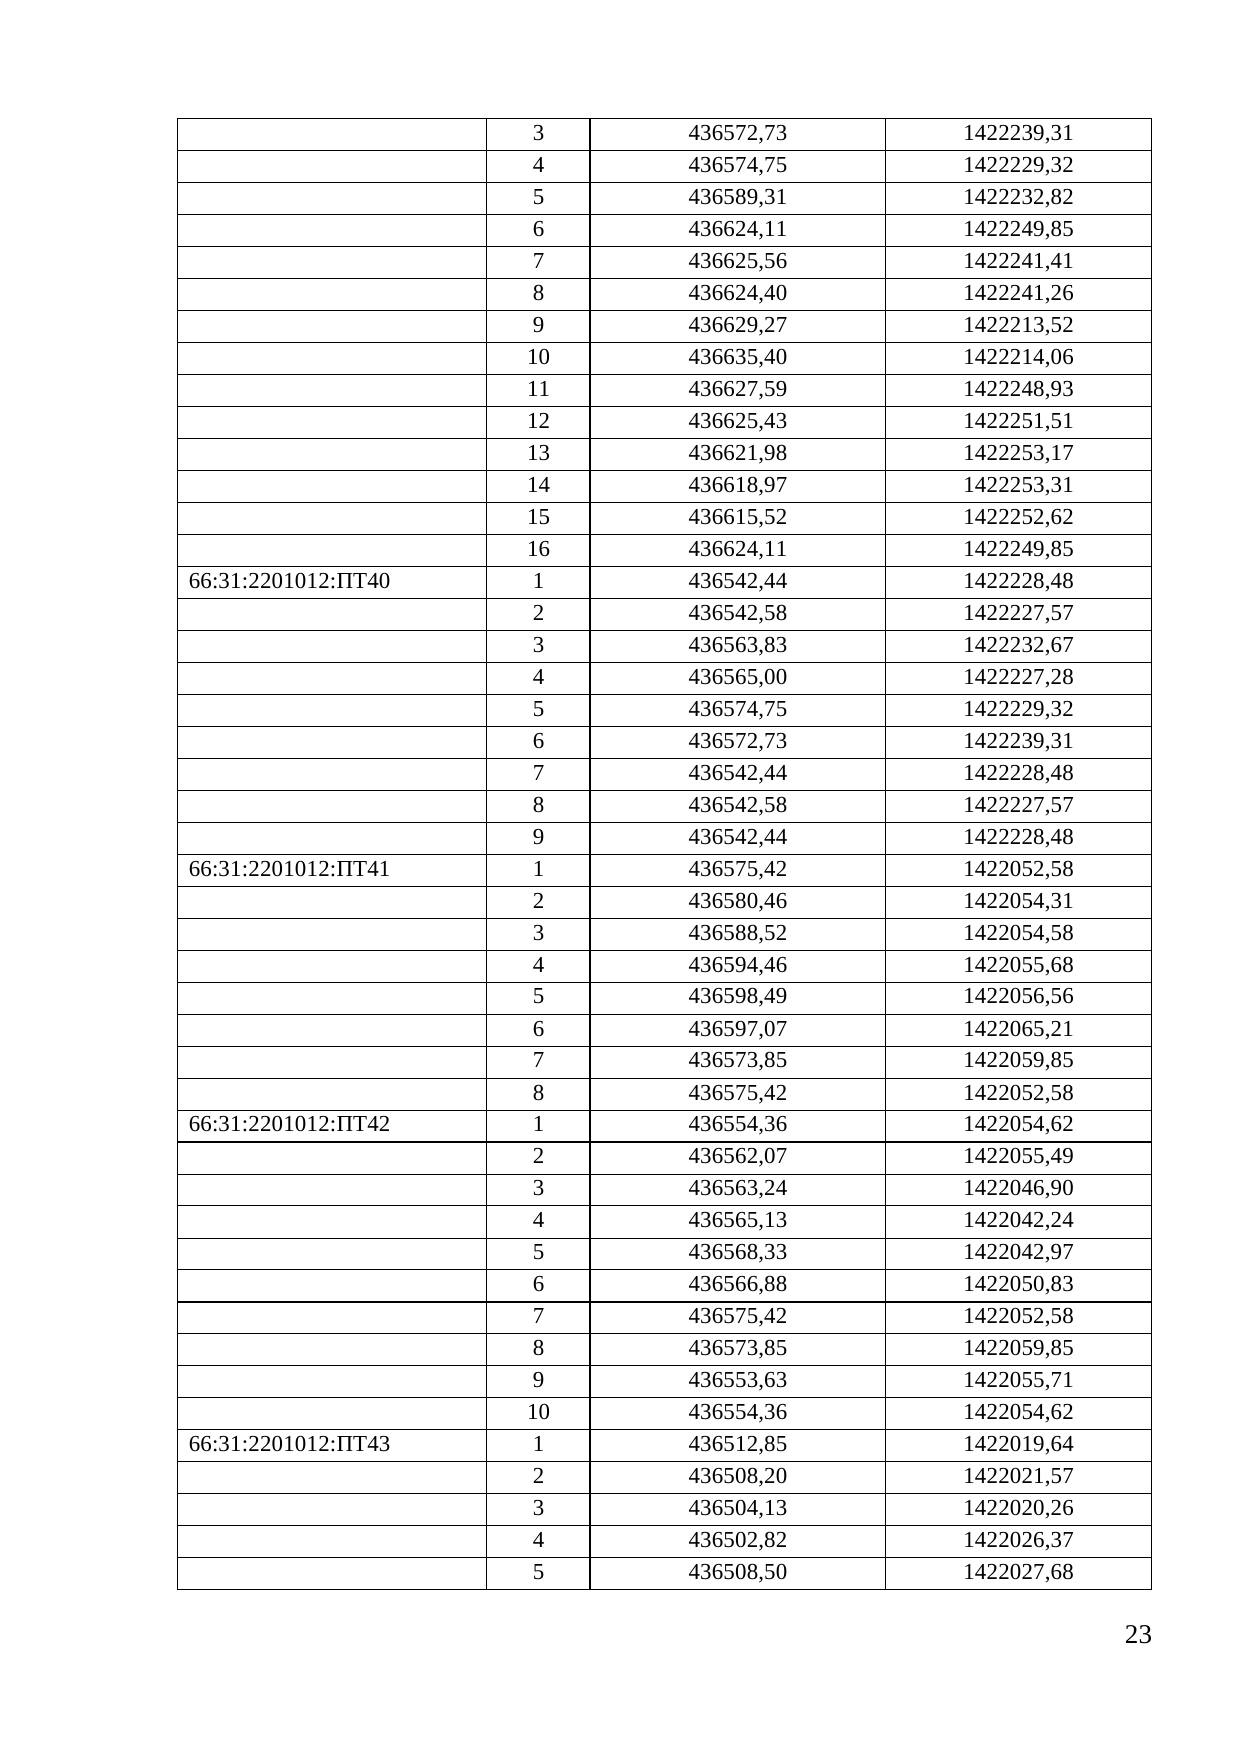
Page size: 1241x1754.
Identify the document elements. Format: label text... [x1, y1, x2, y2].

table_cell 12 [487, 407, 589, 438]
table_cell [178, 279, 486, 310]
table_cell 1422232,67 [886, 631, 1151, 662]
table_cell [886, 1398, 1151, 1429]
table_cell [178, 471, 486, 502]
table_cell 1422228,48 [886, 567, 1151, 598]
table_cell 9 [487, 311, 589, 342]
table_cell 9 [487, 823, 589, 854]
table_cell 436563,83 [591, 631, 885, 662]
table_cell [178, 599, 486, 630]
table_cell 436624,11 [591, 215, 885, 246]
table_cell 1422248,93 [886, 375, 1151, 406]
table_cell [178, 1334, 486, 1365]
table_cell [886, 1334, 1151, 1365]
table_cell 1422059,85 [886, 1047, 1151, 1077]
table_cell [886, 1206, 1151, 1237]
table_cell 1422241,41 [886, 247, 1151, 278]
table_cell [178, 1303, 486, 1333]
table_cell 6 [487, 215, 589, 246]
table_cell 436574,75 [591, 695, 885, 726]
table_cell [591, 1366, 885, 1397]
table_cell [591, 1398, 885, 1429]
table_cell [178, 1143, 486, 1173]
table_cell 436615,52 [591, 503, 885, 534]
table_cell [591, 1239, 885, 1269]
table_cell 1422227,57 [886, 791, 1151, 822]
table_cell [178, 151, 486, 182]
table_cell 15 [487, 503, 589, 534]
table_cell 436542,58 [591, 599, 885, 630]
table_cell 66:31:2201012:ПТ41 [178, 855, 486, 886]
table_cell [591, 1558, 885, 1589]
table_cell 436588,52 [591, 919, 885, 949]
table_cell 436624,40 [591, 279, 885, 310]
table_cell 436542,58 [591, 791, 885, 822]
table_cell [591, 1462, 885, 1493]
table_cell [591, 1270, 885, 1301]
table_cell 436542,44 [591, 567, 885, 598]
table_cell 3 [487, 631, 589, 662]
table_cell 1422052,58 [886, 1079, 1151, 1109]
table_cell 11 [487, 375, 589, 406]
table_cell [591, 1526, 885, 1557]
table_cell 8 [487, 791, 589, 822]
table_cell 66:31:2201012:ПТ42 [178, 1111, 486, 1141]
table_cell [178, 1015, 486, 1046]
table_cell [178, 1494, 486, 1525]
table_cell 1 [487, 567, 589, 598]
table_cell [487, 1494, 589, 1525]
table_cell 1422229,32 [886, 151, 1151, 182]
table_cell 436575,42 [591, 855, 885, 886]
table_cell 1422232,82 [886, 183, 1151, 214]
table_cell 3 [487, 919, 589, 949]
table_cell 436625,43 [591, 407, 885, 438]
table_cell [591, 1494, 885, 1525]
table_cell 1422228,48 [886, 759, 1151, 790]
table_cell [178, 759, 486, 790]
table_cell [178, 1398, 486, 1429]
table_cell 10 [487, 343, 589, 374]
table_cell 436575,42 [591, 1079, 885, 1109]
table_cell [178, 631, 486, 662]
table_cell 7 [487, 759, 589, 790]
table_cell 2 [487, 887, 589, 918]
table_cell 436542,44 [591, 823, 885, 854]
table_cell 8 [487, 1079, 589, 1109]
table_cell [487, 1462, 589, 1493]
table_cell [178, 535, 486, 566]
table_cell [178, 375, 486, 406]
table_cell [178, 407, 486, 438]
table_cell 436594,46 [591, 951, 885, 982]
table_cell 3 [487, 119, 589, 150]
table_cell 4 [487, 151, 589, 182]
table_cell 4 [487, 951, 589, 982]
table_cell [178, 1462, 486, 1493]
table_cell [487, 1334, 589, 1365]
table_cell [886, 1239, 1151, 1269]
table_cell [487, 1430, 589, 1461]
table_cell 1422227,57 [886, 599, 1151, 630]
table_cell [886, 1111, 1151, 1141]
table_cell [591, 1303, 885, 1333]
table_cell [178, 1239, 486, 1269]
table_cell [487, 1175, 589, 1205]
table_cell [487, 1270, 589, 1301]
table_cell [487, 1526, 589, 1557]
table_cell 1422253,17 [886, 439, 1151, 470]
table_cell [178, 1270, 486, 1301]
table_cell 1422054,31 [886, 887, 1151, 918]
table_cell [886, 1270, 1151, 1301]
table_cell 436625,56 [591, 247, 885, 278]
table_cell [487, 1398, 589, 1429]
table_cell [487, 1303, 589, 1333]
table_cell 1422227,28 [886, 663, 1151, 694]
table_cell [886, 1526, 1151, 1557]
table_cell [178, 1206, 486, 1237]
table_cell 7 [487, 247, 589, 278]
table_cell [178, 1079, 486, 1109]
table_cell 2 [487, 599, 589, 630]
table_cell [178, 887, 486, 918]
table_cell [178, 983, 486, 1013]
table_cell 1422213,52 [886, 311, 1151, 342]
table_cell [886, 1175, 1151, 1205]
table_cell 6 [487, 727, 589, 758]
table_cell 1 [487, 855, 589, 886]
table_cell 436542,44 [591, 759, 885, 790]
table_cell 436565,00 [591, 663, 885, 694]
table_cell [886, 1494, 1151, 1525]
table_cell 16 [487, 535, 589, 566]
table_cell 4 [487, 663, 589, 694]
table_cell 436635,40 [591, 343, 885, 374]
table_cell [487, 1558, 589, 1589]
table_cell 436627,59 [591, 375, 885, 406]
table_cell 436618,97 [591, 471, 885, 502]
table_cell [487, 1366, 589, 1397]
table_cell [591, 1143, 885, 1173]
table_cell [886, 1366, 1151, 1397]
table_cell 436629,27 [591, 311, 885, 342]
table_cell 1422065,21 [886, 1015, 1151, 1046]
table_cell 5 [487, 183, 589, 214]
table_cell [178, 951, 486, 982]
table_cell 1422229,32 [886, 695, 1151, 726]
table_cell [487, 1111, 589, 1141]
table_cell [178, 183, 486, 214]
table_cell 1422056,56 [886, 983, 1151, 1013]
table_cell [178, 919, 486, 949]
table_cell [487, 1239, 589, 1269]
table_cell 1422241,26 [886, 279, 1151, 310]
table_cell 14 [487, 471, 589, 502]
table_cell 1422239,31 [886, 119, 1151, 150]
table_cell 8 [487, 279, 589, 310]
table_cell 436580,46 [591, 887, 885, 918]
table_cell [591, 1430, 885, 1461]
table_cell 5 [487, 983, 589, 1013]
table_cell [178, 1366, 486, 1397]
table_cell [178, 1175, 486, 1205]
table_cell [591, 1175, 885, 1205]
table_cell [178, 663, 486, 694]
table_cell 436573,85 [591, 1047, 885, 1077]
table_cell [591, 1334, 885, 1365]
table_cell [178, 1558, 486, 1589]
table_cell 5 [487, 695, 589, 726]
table_cell 1422054,58 [886, 919, 1151, 949]
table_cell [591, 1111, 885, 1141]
table_cell 1422249,85 [886, 215, 1151, 246]
table_cell [178, 1047, 486, 1077]
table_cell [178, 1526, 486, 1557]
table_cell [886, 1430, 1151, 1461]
table_cell [178, 215, 486, 246]
table_cell 436589,31 [591, 183, 885, 214]
table_cell 436624,11 [591, 535, 885, 566]
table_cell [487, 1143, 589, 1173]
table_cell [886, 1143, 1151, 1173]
table_cell 436572,73 [591, 119, 885, 150]
table_cell [178, 791, 486, 822]
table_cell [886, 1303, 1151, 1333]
table_cell [178, 247, 486, 278]
table_cell 436597,07 [591, 1015, 885, 1046]
table_cell [178, 311, 486, 342]
table_cell 66:31:2201012:ПТ40 [178, 567, 486, 598]
table_cell 6 [487, 1015, 589, 1046]
table_cell [178, 439, 486, 470]
table_cell [178, 823, 486, 854]
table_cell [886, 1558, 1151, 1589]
table_cell 436572,73 [591, 727, 885, 758]
table_cell 1422239,31 [886, 727, 1151, 758]
table_cell 1422249,85 [886, 535, 1151, 566]
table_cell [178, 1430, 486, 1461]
table_cell 436598,49 [591, 983, 885, 1013]
table_cell 1422214,06 [886, 343, 1151, 374]
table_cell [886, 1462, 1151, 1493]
table_cell [178, 727, 486, 758]
table_cell [178, 503, 486, 534]
table_cell 1422252,62 [886, 503, 1151, 534]
table_cell 7 [487, 1047, 589, 1077]
table_cell 1422228,48 [886, 823, 1151, 854]
table_cell 13 [487, 439, 589, 470]
table_cell 436621,98 [591, 439, 885, 470]
table_cell [178, 119, 486, 150]
table_cell 436574,75 [591, 151, 885, 182]
table_cell [178, 695, 486, 726]
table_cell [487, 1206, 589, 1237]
table_cell 1422052,58 [886, 855, 1151, 886]
table_cell 1422251,51 [886, 407, 1151, 438]
table_cell 1422055,68 [886, 951, 1151, 982]
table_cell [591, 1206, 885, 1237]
table_cell [178, 343, 486, 374]
table_cell 1422253,31 [886, 471, 1151, 502]
